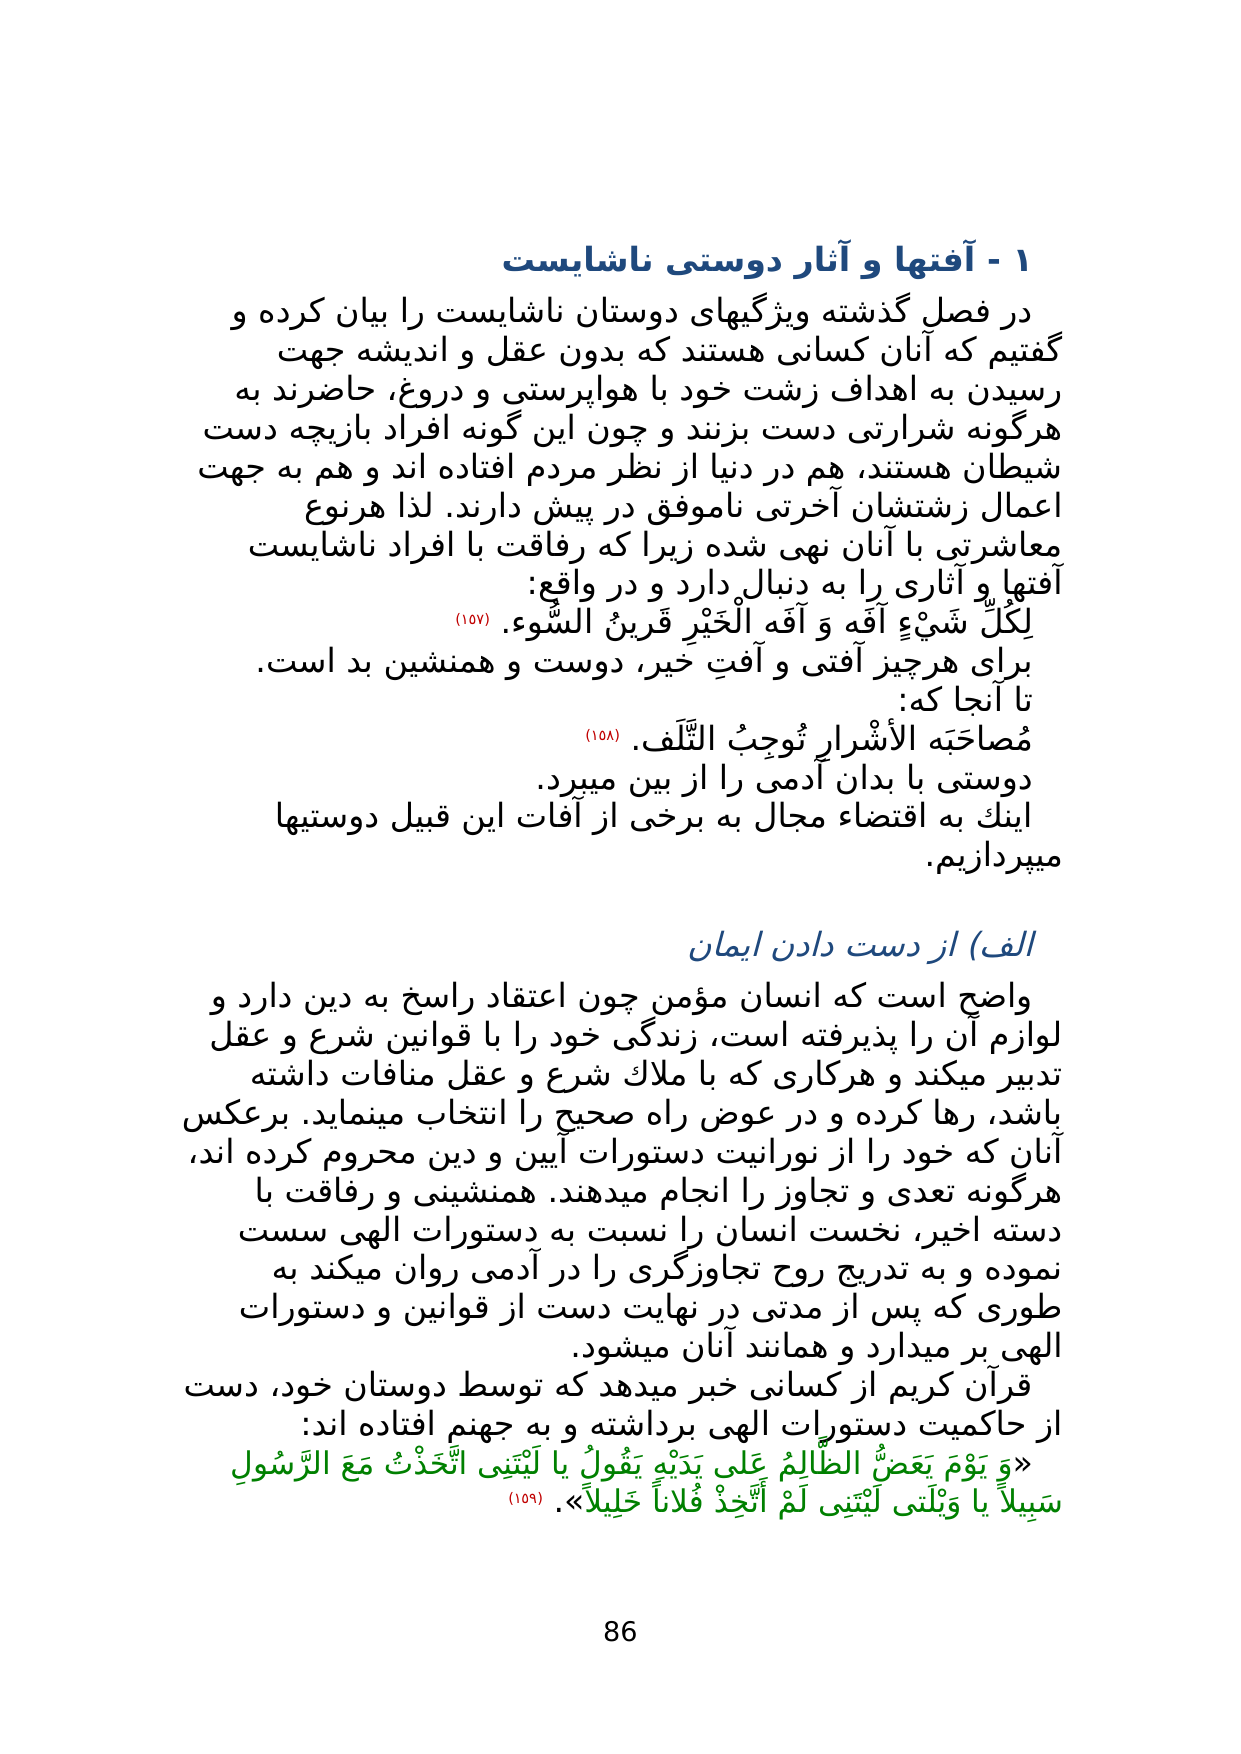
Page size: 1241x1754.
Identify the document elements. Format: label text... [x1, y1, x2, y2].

subtitle ١ - آفتها و آثار دوستی ناشايست [177, 241, 1063, 279]
text واضح است كه انسان مؤمن چون اعتقاد راسخ به دين دارد و لوازم آن را پذيرفته است، زندگی خود را با قوانين شرع و عقل تدبير میكند و هركاری كه با ملاك شرع و عقل منافات داشته باشد، رها كرده و در عوض راه صحيح را انتخاب مینمايد. برعكس آنان كه خود را از نورانيت دستورات آيين و دين محروم كرده اند، هرگونه تعدی و تجاوز را انجام میدهند. همنشينی و رفاقت با دسته اخير، نخست انسان را نسبت به دستورات الهی سست نموده و به تدريج روح تجاوزگری را در آدمی روان میكند به طوری كه پس از مدتی در نهايت دست از قوانين و دستورات الهی بر میدارد و همانند آنان میشود. [177, 977, 1063, 1365]
text لِكُلِّ شَيْءٍ آفَه وَ آفَه الْخَيْرِ قَرينُ السُّوء. (١٥٧) [177, 603, 1063, 642]
text در فصل گذشته ويژگيهای دوستان ناشايست را بيان كرده و گفتيم كه آنان كسانی هستند كه بدون عقل و انديشه جهت رسيدن به اهداف زشت خود با هواپرستی و دروغ، حاضرند به هرگونه شرارتی دست بزنند و چون اين گونه افراد بازيچه دست شيطان هستند، هم در دنيا از نظر مردم افتاده اند و هم به جهت اعمال زشتشان آخرتی ناموفق در پيش دارند. لذا هرنوع معاشرتی با آنان نهی شده زيرا كه رفاقت با افراد ناشايست آفتها و آثاری را به دنبال دارد و در واقع: [177, 292, 1063, 603]
text تا آنجا كه: [177, 680, 1063, 719]
text برای هرچيز آفتی و آفتِ خير، دوست و همنشين بد است. [177, 642, 1063, 680]
text اينك به اقتضاء مجال به برخی از آفات اين قبيل دوستیها میپردازيم. [177, 797, 1063, 875]
text قرآن كريم از كسانی خبر میدهد كه توسط دوستان خود، دست از حاكميت دستورات الهی برداشته و به جهنم افتاده اند: [177, 1365, 1063, 1443]
text «وَ يَوْمَ يَعَضُّ الظَّالِمُ عَلی يَدَيْهِ يَقُولُ يا لَيْتَنِی اتَّخَذْتُ مَعَ الرَّسُولِ سَبِيلاً يا وَيْلَتی لَيْتَنِی لَمْ أَتَّخِذْ فُلاناً خَلِيلاً». (١٥٩) [177, 1443, 1063, 1521]
text دوستی با بدان آدمی را از بين میبرد. [177, 758, 1063, 797]
subtitle الف) از دست دادن ايمان [177, 926, 1063, 964]
text مُصاحَبَه الأشْرارِ تُوجِبُ التَّلَف. (١٥٨) [177, 719, 1063, 758]
